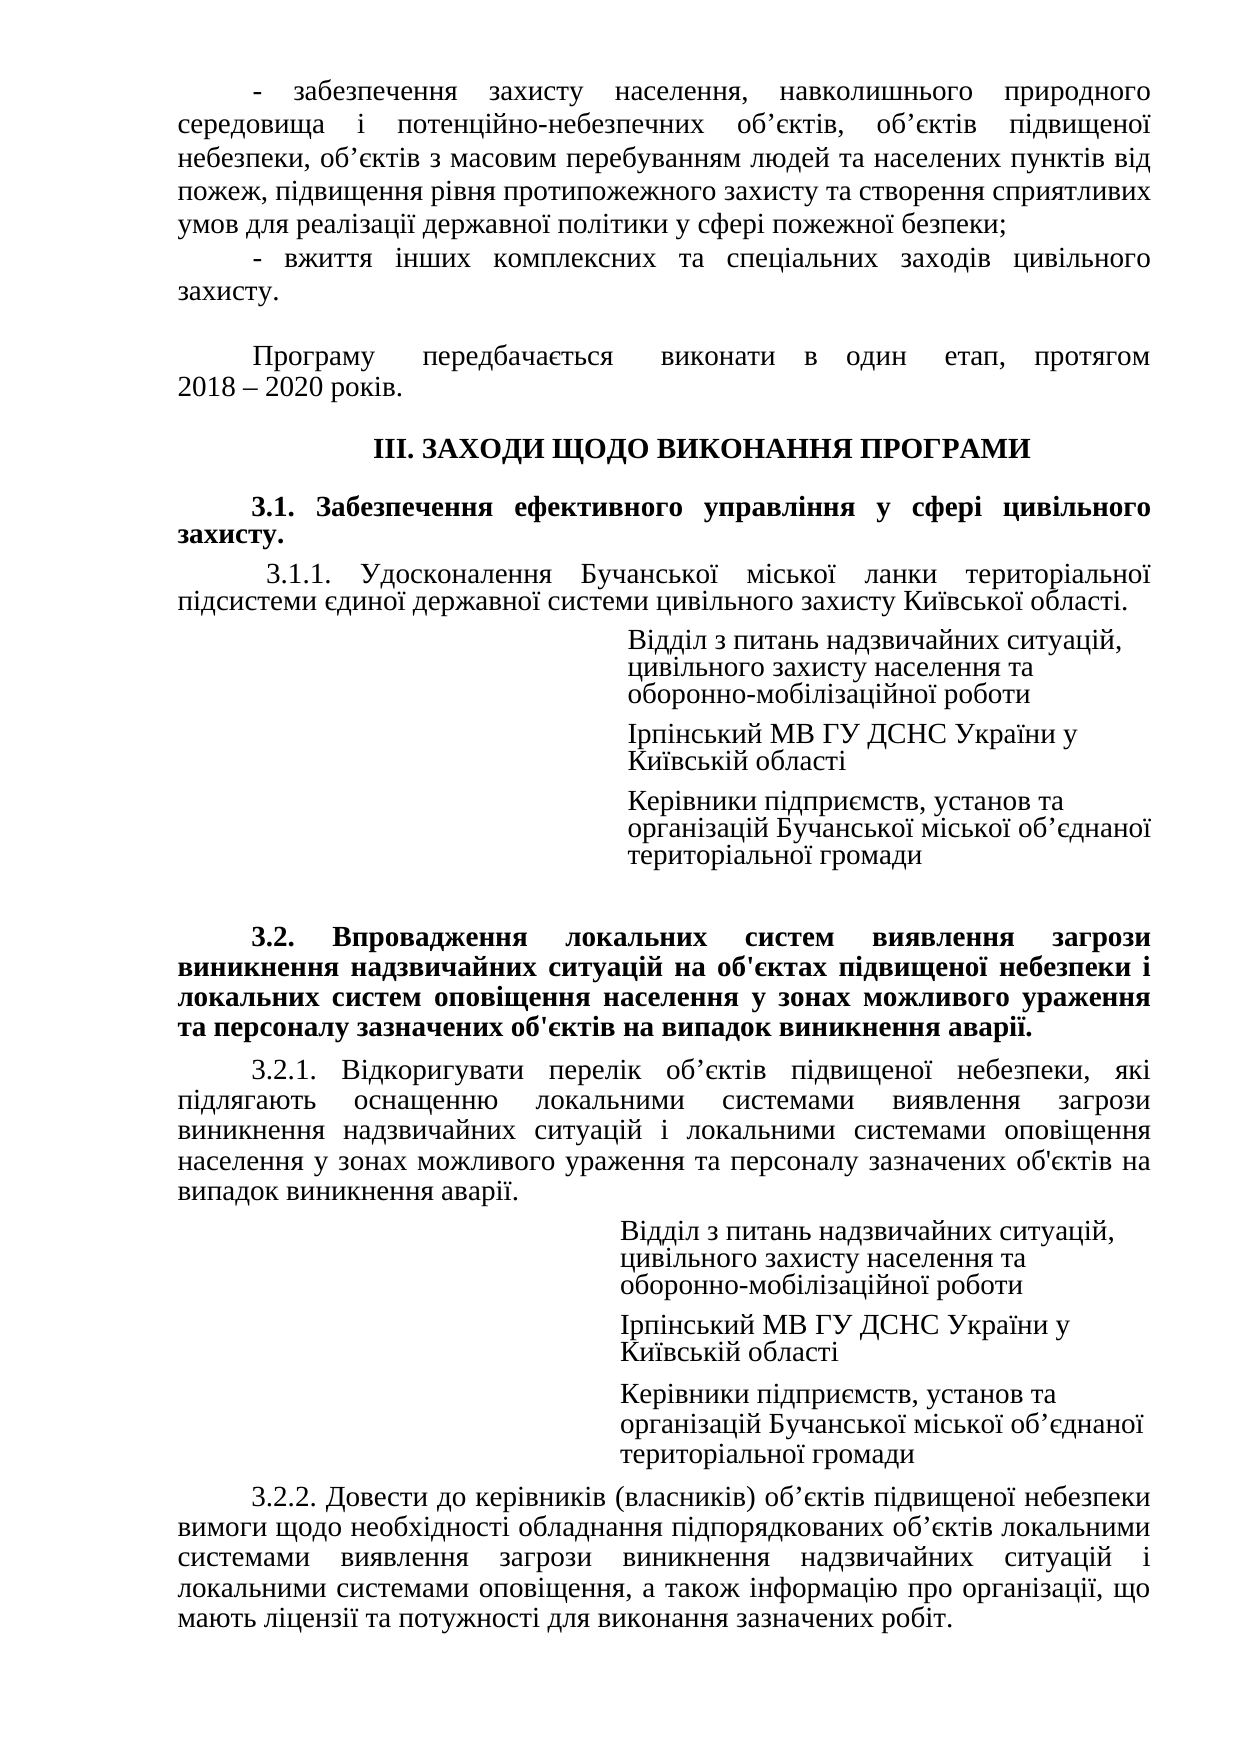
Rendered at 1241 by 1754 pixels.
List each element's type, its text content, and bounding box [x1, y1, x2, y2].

text ІІІ. ЗАХОДИ ЩОДО ВИКОНАННЯ ПРОГРАМИ [177, 434, 1152, 464]
text - забезпечення захисту населення, навколишнього природного середовища і потенційно-небезпечних об’єктів, об’єктів підвищеної небезпеки, об’єктів з масовим перебуванням людей та населених пунктів від пожеж, підвищення рівня протипожежного захисту та створення сприятливих умов для реалізації державної політики у сфері пожежної безпеки; [177, 74, 1152, 241]
text 3.1. Забезпечення ефективного управління у сфері цивільного захисту. [177, 495, 1152, 549]
text 3.2. Впровадження локальних систем виявлення загрози виникнення надзвичайних ситуацій на об'єктах підвищеної небезпеки i локальних систем оповіщення населення у зонах можливого ураження та персоналу зазначених об'єктів на випадок виникнення аварії. [177, 922, 1152, 1043]
text Відділ з питань надзвичайних ситуацій, цивільного захисту населення та оборонно-мобілізаційної роботи [620, 1219, 1152, 1300]
text 3.1.1. Удосконалення Бучанської міської ланки територіальної підсистеми єдиної державної системи цивільного захисту Київської області. [177, 561, 1152, 616]
text 3.2.2. Довести до керівників (власників) об’єктів підвищеної небезпеки вимоги щодо необхідності обладнання підпорядкованих об’єктів локальними системами виявлення загрози виникнення надзвичайних ситуацій і локальними системами оповіщення, а також інформацію про організації, що мають ліцензії та потужності для виконання зазначених робіт. [177, 1482, 1152, 1633]
text 3.2.1. Відкоригувати перелік об’єктів підвищеної небезпеки, які підлягають оснащенню локальними системами виявлення загрози виникнення надзвичайних ситуацій і локальними системами оповіщення населення у зонах можливого ураження та персоналу зазначених об'єктів на випадок виникнення аварії. [177, 1055, 1152, 1206]
text - вжиття інших комплексних та спеціальних заходів цивільного захисту. [177, 241, 1152, 307]
text Програму передбачається виконати в один етап, протягом 2018 – 2020 років. [177, 341, 1152, 403]
text Ірпінський МВ ГУ ДСНС України у Київській області [627, 722, 1152, 776]
text Керівники підприємств, установ та організацій Бучанської міської об’єднаної територіальної громади [620, 1379, 1152, 1470]
text Відділ з питань надзвичайних ситуацій, цивільного захисту населення та оборонно-мобілізаційної роботи [627, 628, 1152, 709]
text Керівники підприємств, установ та організацій Бучанської міської об’єднаної територіальної громади [627, 788, 1152, 870]
text Ірпінський МВ ГУ ДСНС України у Київській області [620, 1312, 1152, 1367]
